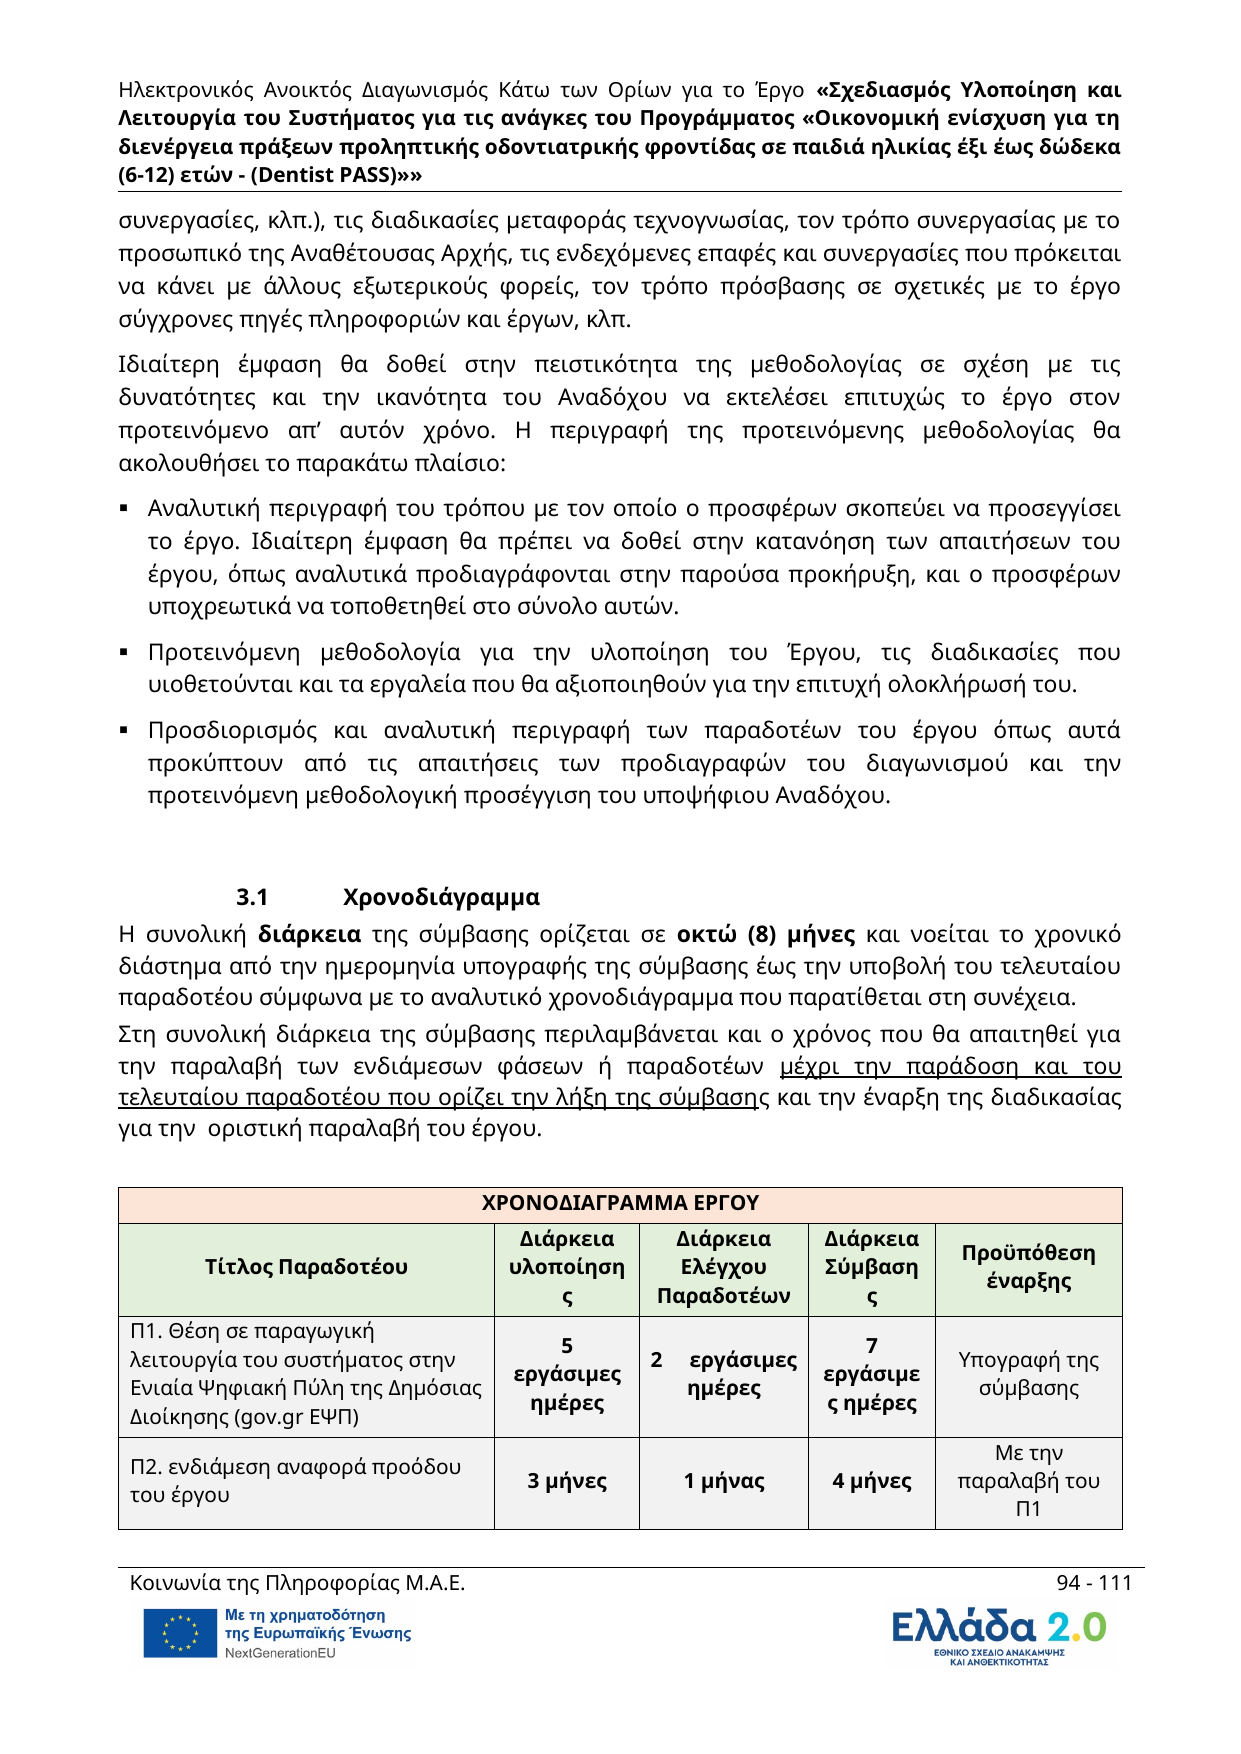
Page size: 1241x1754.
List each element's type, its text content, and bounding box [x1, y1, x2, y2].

table_cell Υπογραφή της σύμβασης [936, 1317, 1122, 1437]
list Προτεινόμενη μεθοδολογία για την υλοποίηση του Έργου, τις διαδικασίες που υιοθετούνται και τα εργαλεία που θα αξιοποιηθούν για την επιτυχή ολοκλήρωσή του. [118, 636, 1122, 700]
table_cell Διάρκεια Ελέγχου Παραδοτέων [640, 1224, 808, 1316]
table_cell 2 εργάσιμες ημέρες [640, 1317, 808, 1437]
table_cell Προϋπόθεση έναρξης [936, 1224, 1122, 1316]
table_header ΧΡΟΝΟΔΙΑΓΡΑΜΜΑ ΕΡΓΟΥ [119, 1188, 1122, 1223]
list Προσδιορισμός και αναλυτική περιγραφή των παραδοτέων του έργου όπως αυτά προκύπτουν από τις απαιτήσεις των προδιαγραφών του διαγωνισμού και την προτεινόμενη μεθοδολογική προσέγγιση του υποψήφιου Αναδόχου. [118, 714, 1122, 811]
table_cell Π2. ενδιάμεση αναφορά προόδου του έργου [119, 1438, 494, 1529]
text Στη συνολική διάρκεια της σύμβασης περιλαμβάνεται και ο χρόνος που θα απαιτηθεί για την παραλαβή των ενδιάμεσων φάσεων ή παραδοτέων μέχρι την παράδοση και του τελευταίου παραδοτέου που ορίζει την λήξη της σύμβασης και την έναρξη της διαδικασίας για την οριστική παραλαβή του έργου. [118, 1018, 1122, 1143]
list Αναλυτική περιγραφή του τρόπου με τον οποίο ο προσφέρων σκοπεύει να προσεγγίσει το έργο. Ιδιαίτερη έμφαση θα πρέπει να δοθεί στην κατανόηση των απαιτήσεων του έργου, όπως αναλυτικά προδιαγράφονται στην παρούσα προκήρυξη, και ο προσφέρων υποχρεωτικά να τοποθετηθεί στο σύνολο αυτών. [118, 492, 1122, 622]
text Ιδιαίτερη έμφαση θα δοθεί στην πειστικότητα της μεθοδολογίας σε σχέση με τις δυνατότητες και την ικανότητα του Αναδόχου να εκτελέσει επιτυχώς το έργο στον προτεινόμενο απ’ αυτόν χρόνο. Η περιγραφή της προτεινόμενης μεθοδολογίας θα ακολουθήσει το παρακάτω πλαίσιο: [118, 348, 1122, 478]
table_cell 1 μήνας [640, 1438, 808, 1529]
text Η συνολική διάρκεια της σύμβασης ορίζεται σε οκτώ (8) μήνες και νοείται το χρονικό διάστημα από την ημερομηνία υπογραφής της σύμβασης έως την υποβολή του τελευταίου παραδοτέου σύμφωνα με το αναλυτικό χρονοδιάγραμμα που παρατίθεται στη συνέχεια. [118, 918, 1122, 1012]
table_cell 5 εργάσιμες ημέρες [495, 1317, 639, 1437]
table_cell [936, 1438, 1122, 1529]
table_cell Π1. Θέση σε παραγωγική λειτουργία του συστήματος στην Ενιαία Ψηφιακή Πύλη της Δημόσιας Διοίκησης (gov.gr ΕΨΠ) [119, 1317, 494, 1437]
table_cell Διάρκεια Σύμβασης [809, 1224, 935, 1316]
subtitle Χρονοδιάγραμμα [236, 881, 1122, 912]
table_cell 4 μήνες [809, 1438, 935, 1529]
table_cell 7 εργάσιμες ημέρες [809, 1317, 935, 1437]
table_cell Τίτλος Παραδοτέου [119, 1224, 494, 1316]
table_cell 3 μήνες [495, 1438, 639, 1529]
table_cell Διάρκεια υλοποίησης [495, 1224, 639, 1316]
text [118, 204, 1122, 334]
